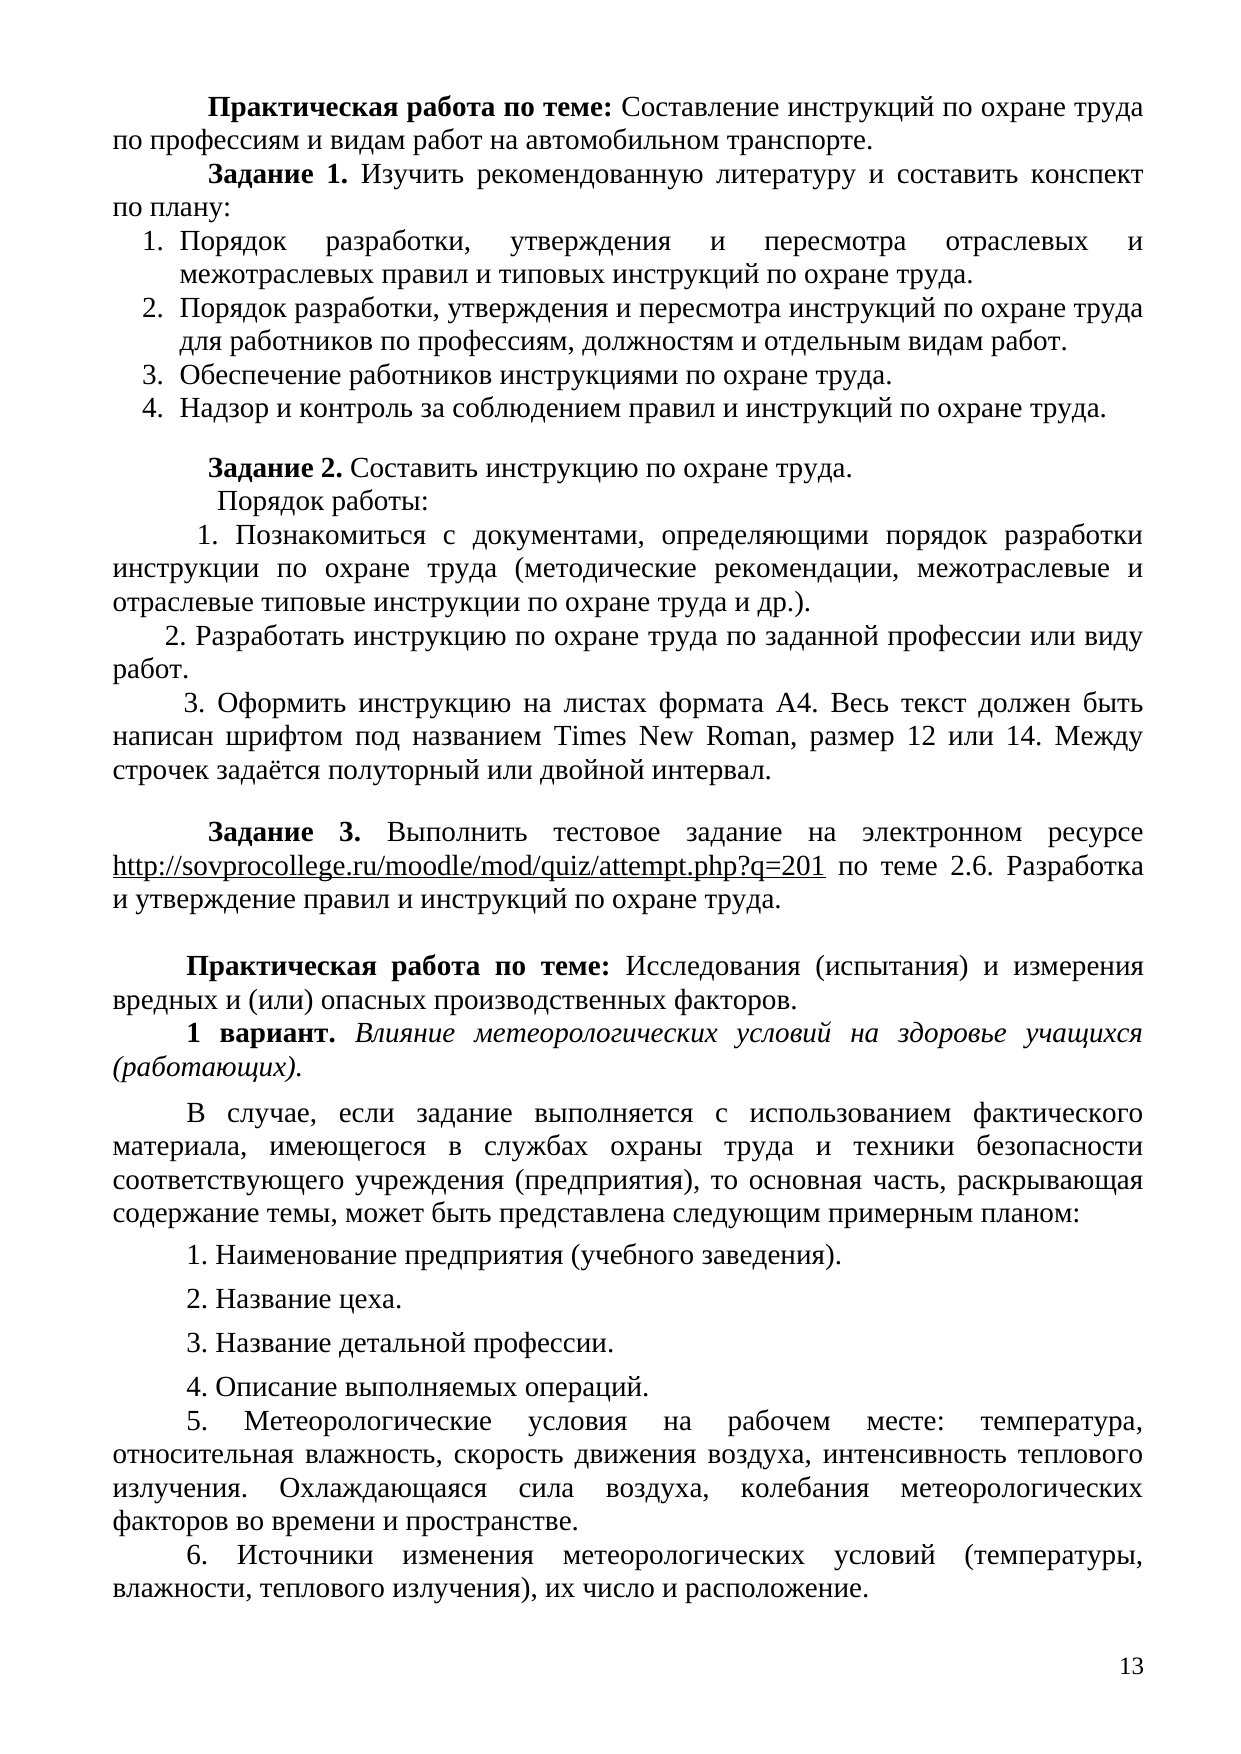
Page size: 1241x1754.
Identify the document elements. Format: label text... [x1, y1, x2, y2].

text 2. Название цеха. [112, 1281, 1144, 1315]
text Порядок работы: [187, 483, 1144, 517]
text 1. Познакомиться с документами, определяющими порядок разработки инструкции по охране труда (методические рекомендации, межотраслевые и отраслевые типовые инструкции по охране труда и др.). [112, 517, 1144, 618]
text В случае, если задание выполняется с использованием фактического материала, имеющегося в службах охраны труда и техники безопасности соответствующего учреждения (предприятия), то основная часть, раскрывающая содержание темы, может быть представлена следующим примерным планом: [112, 1095, 1144, 1229]
text Практическая работа по теме: Исследования (испытания) и измерения вредных и (или) опасных производственных факторов. [112, 948, 1144, 1015]
text 1. Наименование предприятия (учебного заведения). [112, 1237, 1144, 1271]
text 1 вариант. Влияние метеорологических условий на здоровье учащихся (работающих). [112, 1015, 1144, 1082]
text 5. Метеорологические условия на рабочем месте: температура, относительная влажность, скорость движения воздуха, интенсивность теплового излучения. Охлаждающаяся сила воздуха, колебания метеорологических факторов во времени и пространстве. [112, 1403, 1144, 1537]
text 4. Описание выполняемых операций. [112, 1369, 1144, 1403]
text Задание 1. Изучить рекомендованную литературу и составить конспект по плану: [112, 156, 1144, 223]
text 3. Название детальной профессии. [112, 1325, 1144, 1359]
text Практическая работа по теме: Составление инструкций по охране труда по профессиям и видам работ на автомобильном транспорте. [112, 89, 1144, 156]
text Задание 3. Выполнить тестовое задание на электронном ресурсе http://sovprocollege.ru/moodle/mod/quiz/attempt.php?q=201 по теме 2.6. Разработка и утверждение правил и инструкций по охране труда. [112, 814, 1144, 915]
list Порядок разработки, утверждения и пересмотра отраслевых и межотраслевых правил и типовых инструкций по охране труда. [142, 223, 1144, 290]
list Обеспечение работников инструкциями по охране труда. [142, 357, 1144, 391]
list Порядок разработки, утверждения и пересмотра инструкций по охране труда для работников по профессиям, должностям и отдельным видам работ. [142, 290, 1144, 357]
text 3. Оформить инструкцию на листах формата А4. Весь текст должен быть написан шрифтом под названием Times New Roman, размер 12 или 14. Между строчек задаётся полуторный или двойной интервал. [112, 685, 1144, 785]
list Надзор и контроль за соблюдением правил и инструкций по охране труда. [142, 391, 1144, 424]
text 2. Разработать инструкцию по охране труда по заданной профессии или виду работ. [112, 618, 1144, 685]
text Задание 2. Составить инструкцию по охране труда. [112, 450, 1144, 483]
text 6. Источники изменения метеорологических условий (температуры, влажности, теплового излучения), их число и расположение. [112, 1537, 1144, 1604]
